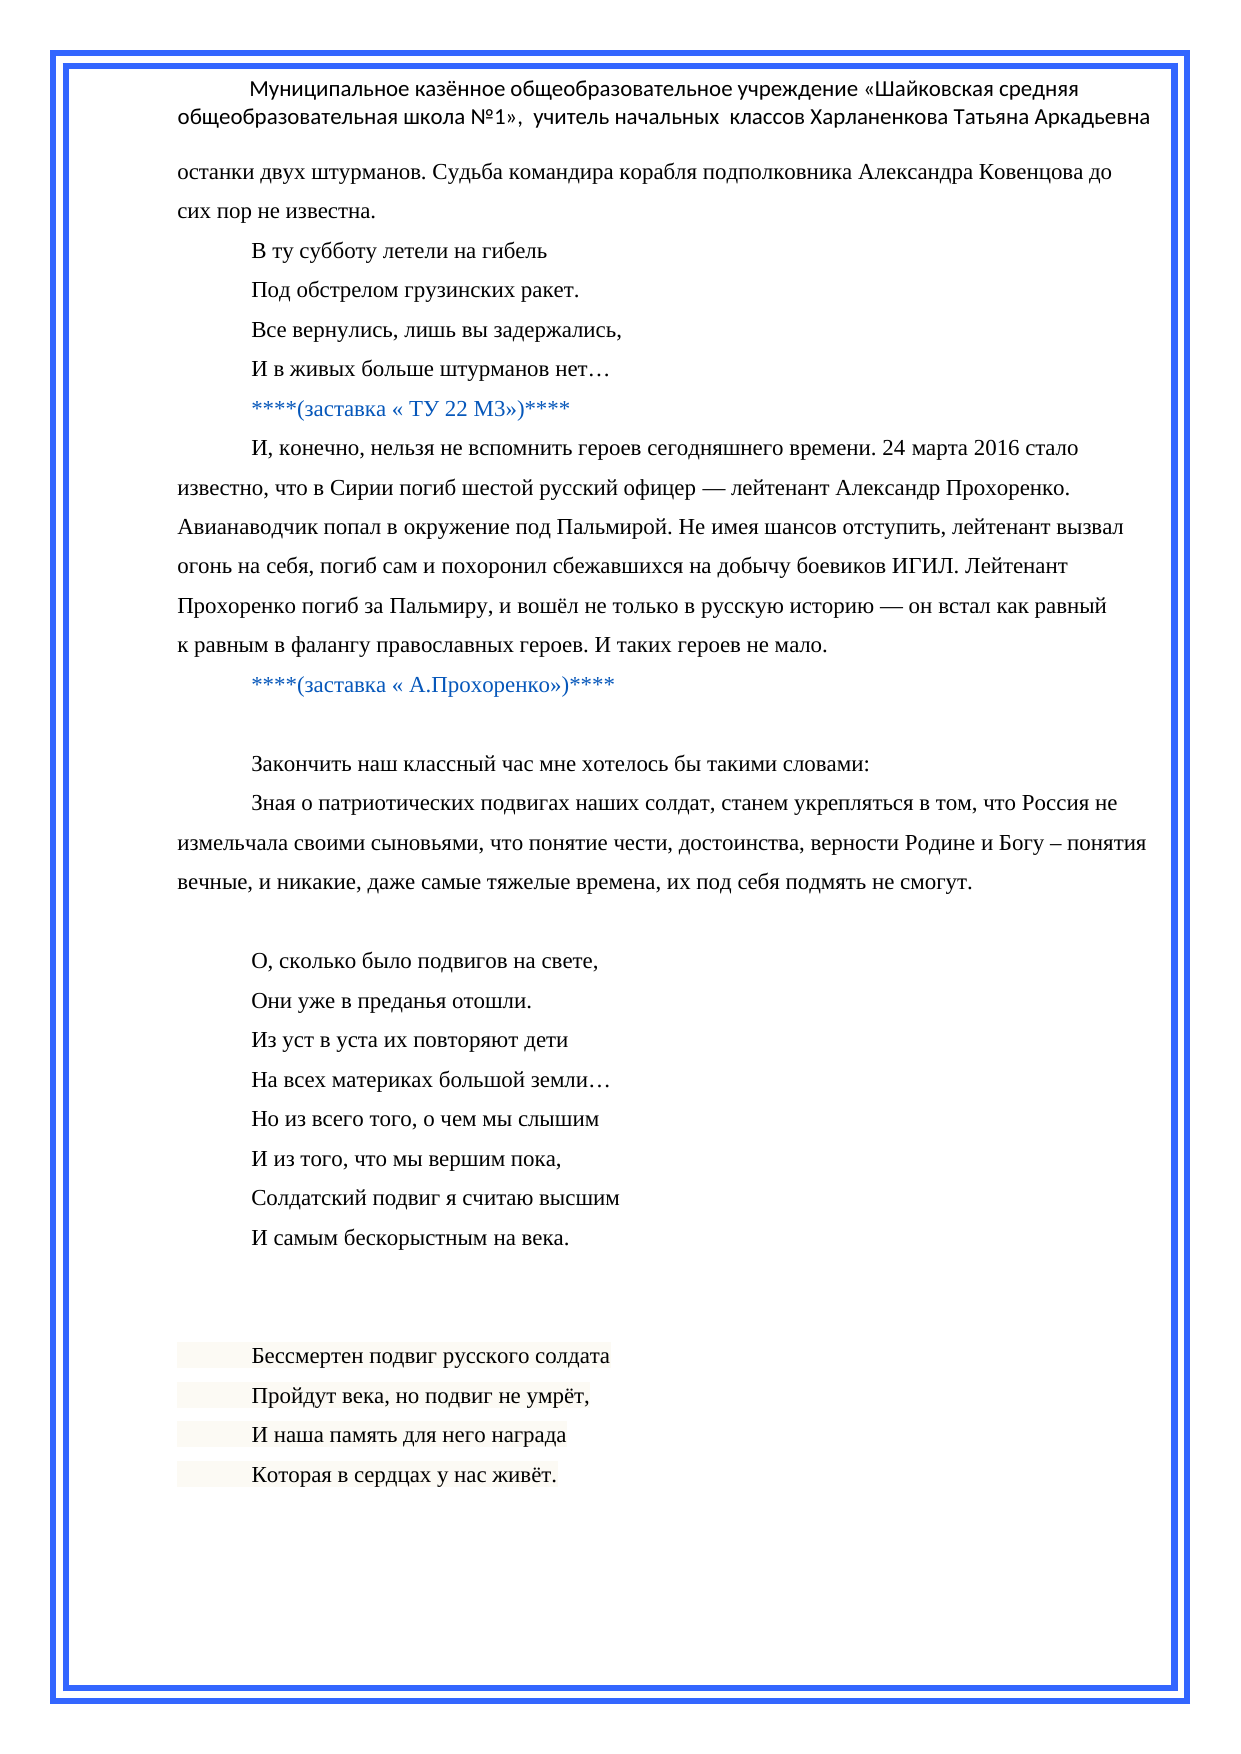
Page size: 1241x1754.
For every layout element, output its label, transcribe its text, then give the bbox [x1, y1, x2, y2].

text О, сколько было подвигов на свете, [177, 947, 1152, 974]
text И самым бескорыстным на века. [177, 1224, 1152, 1250]
text Солдатский подвиг я считаю высшим [177, 1184, 1152, 1211]
text ****(заставка « А.Прохоренко»)**** [177, 671, 1152, 697]
text Зная о патриотических подвигах наших солдат, станем укрепляться в том, что Россия не измельчала своими сыновьями, что понятие чести, достоинства, верности Родине и Богу – понятия вечные, и никакие, даже самые тяжелые времена, их под себя подмять не смогут. [177, 789, 1152, 895]
text Бессмертен подвиг русского солдата Пройдут века, но подвиг не умрёт, И наша память для него награда Которая в сердцах у нас живёт. [177, 1342, 1152, 1529]
text В ту субботу летели на гибель [177, 237, 1152, 263]
text Под обстрелом грузинских ракет. [177, 276, 1152, 303]
text И из того, что мы вершим пока, [177, 1145, 1152, 1171]
text Они уже в преданья отошли. [177, 987, 1152, 1013]
text Но из всего того, о чем мы слышим [177, 1105, 1152, 1132]
text ****(заставка « ТУ 22 М3»)**** [177, 395, 1152, 421]
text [177, 158, 1152, 224]
text Все вернулись, лишь вы задержались, [177, 316, 1152, 342]
text На всех материках большой земли… [177, 1066, 1152, 1092]
text И в живых больше штурманов нет… [177, 355, 1152, 382]
text И, конечно, нельзя не вспомнить героев сегодняшнего времени. 24 марта 2016 стало известно, что в Сирии погиб шестой русский офицер — лейтенант Александр Прохоренко. Авианаводчик попал в окружение под Пальмирой. Не имея шансов отступить, лейтенант вызвал огонь на себя, погиб сам и похоронил сбежавшихся на добычу боевиков ИГИЛ. Лейтенант Прохоренко погиб за Пальмиру, и вошёл не только в русскую историю — он встал как равный к равным в фалангу православных героев. И таких героев не мало. [177, 434, 1152, 658]
text Закончить наш классный час мне хотелось бы такими словами: [177, 750, 1152, 776]
text Из уст в уста их повторяют дети [177, 1026, 1152, 1053]
